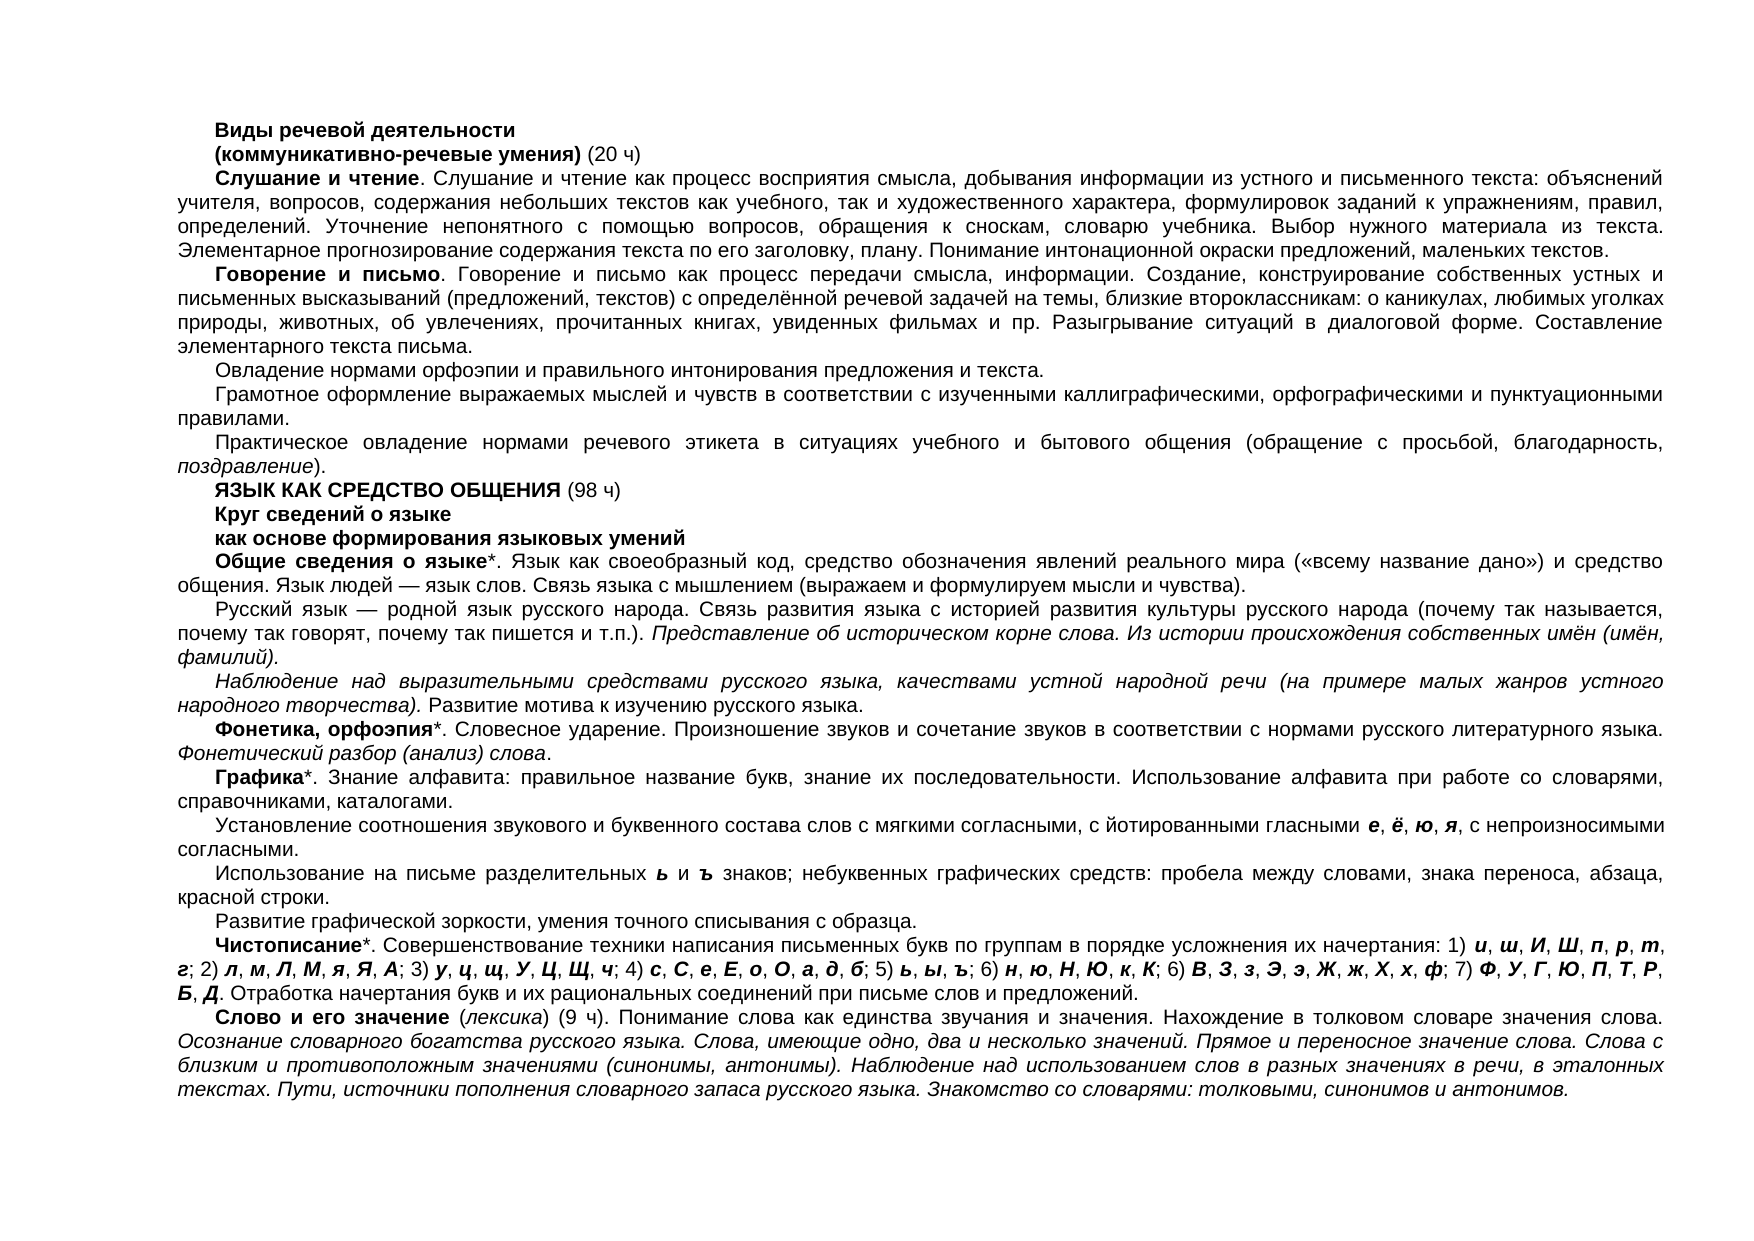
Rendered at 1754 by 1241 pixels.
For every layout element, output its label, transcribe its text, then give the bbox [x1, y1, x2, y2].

text ЯЗЫК КАК СРЕДСТВО ОБЩЕНИЯ (98 ч) [177, 477, 1665, 501]
text (коммуникативно-речевые умения) (20 ч) [177, 142, 1665, 166]
text Виды речевой деятельности [177, 118, 1665, 142]
text Русский язык — родной язык русского народа. Связь развития языка с историей развития культуры русского народа (почему так называется, почему так говорят, почему так пишется и т.п.). Представление об историческом корне слова. Из истории происхождения собственных имён (имён, фамилий). [177, 597, 1665, 669]
text Овладение нормами орфоэпии и правильного интонирования предложения и текста. [177, 358, 1665, 382]
text Слово и его значение (лексика) (9 ч). Понимание слова как единства звучания и значения. Нахождение в толковом словаре значения слова. Осознание словарного богатства русского языка. Слова, имеющие одно, два и несколько значений. Прямое и переносное значение слова. Слова с близким и противоположным значениями (синонимы, антонимы). Наблюдение над использованием слов в разных значениях в речи, в эталонных текстах. Пути, источники пополнения словарного запаса русского языка. Знакомство со словарями: толковыми, синонимов и антонимов. [177, 1004, 1665, 1100]
text Слушание и чтение. Слушание и чтение как процесс восприятия смысла, добывания информации из устного и письменного текста: объяснений учителя, вопросов, содержания небольших текстов как учебного, так и художественного характера, формулировок заданий к упражнениям, правил, определений. Уточнение непонятного с помощью вопросов, обращения к сноскам, словарю учебника. Выбор нужного материала из текста. Элементарное прогнозирование содержания текста по его заголовку, плану. Понимание интонационной окраски предложений, маленьких текстов. [177, 166, 1665, 262]
text Практическое овладение нормами речевого этикета в ситуациях учебного и бытового общения (обращение с просьбой, благодарность, поздравление). [177, 429, 1665, 477]
text Установление соотношения звукового и буквенного состава слов с мягкими согласными, с йотированными гласными е, ё, ю, я, с непроизносимыми согласными. [177, 813, 1665, 861]
text Грамотное оформление выражаемых мыслей и чувств в соответствии с изученными каллиграфическими, орфографическими и пунктуационными правилами. [177, 382, 1665, 429]
text Развитие графической зоркости, умения точного списывания с образца. [177, 909, 1665, 933]
text Круг сведений о языке [177, 501, 1665, 525]
text Говорение и письмо. Говорение и письмо как процесс передачи смысла, информации. Создание, конструирование собственных устных и письменных высказываний (предложений, текстов) с определённой речевой задачей на темы, близкие второклассникам: о каникулах, любимых уголках природы, животных, об увлечениях, прочитанных книгах, увиденных фильмах и пр. Разыгрывание ситуаций в диалоговой форме. Составление элементарного текста письма. [177, 262, 1665, 358]
text Использование на письме разделительных ь и ъ знаков; небуквенных графических средств: пробела между словами, знака переноса, абзаца, красной строки. [177, 861, 1665, 909]
text Фонетика, орфоэпия*. Словесное ударение. Произношение звуков и сочетание звуков в соответствии с нормами русского литературного языка. Фонетический разбор (анализ) слова. [177, 717, 1665, 765]
text Наблюдение над выразительными средствами русского языка, качествами устной народной речи (на примере малых жанров устного народного творчества). Развитие мотива к изучению русского языка. [177, 669, 1665, 717]
text Чистописание*. Совершенствование техники написания письменных букв по группам в порядке усложнения их начертания: 1) и, ш, И, Ш, п, р, т, г; 2) л, м, Л, М, я, Я, А; 3) у, ц, щ, У, Ц, Щ, ч; 4) с, С, е, Е, о, О, а, д, б; 5) ь, ы, ъ; 6) н, ю, Н, Ю, к, К; 6) В, З, з, Э, э, Ж, ж, Х, х, ф; 7) Ф, У, Г, Ю, П, Т, Р, Б, Д. Отработка начертания букв и их рациональных соединений при письме слов и предложений. [177, 933, 1665, 1004]
text как основе формирования языковых умений [177, 525, 1665, 549]
text Графика*. Знание алфавита: правильное название букв, знание их последовательности. Использование алфавита при работе со словарями, справочниками, каталогами. [177, 765, 1665, 813]
text Общие сведения о языке*. Язык как своеобразный код, средство обозначения явлений реального мира («всему название дано») и средство общения. Язык людей — язык слов. Связь языка с мышлением (выражаем и формулируем мысли и чувства). [177, 549, 1665, 597]
